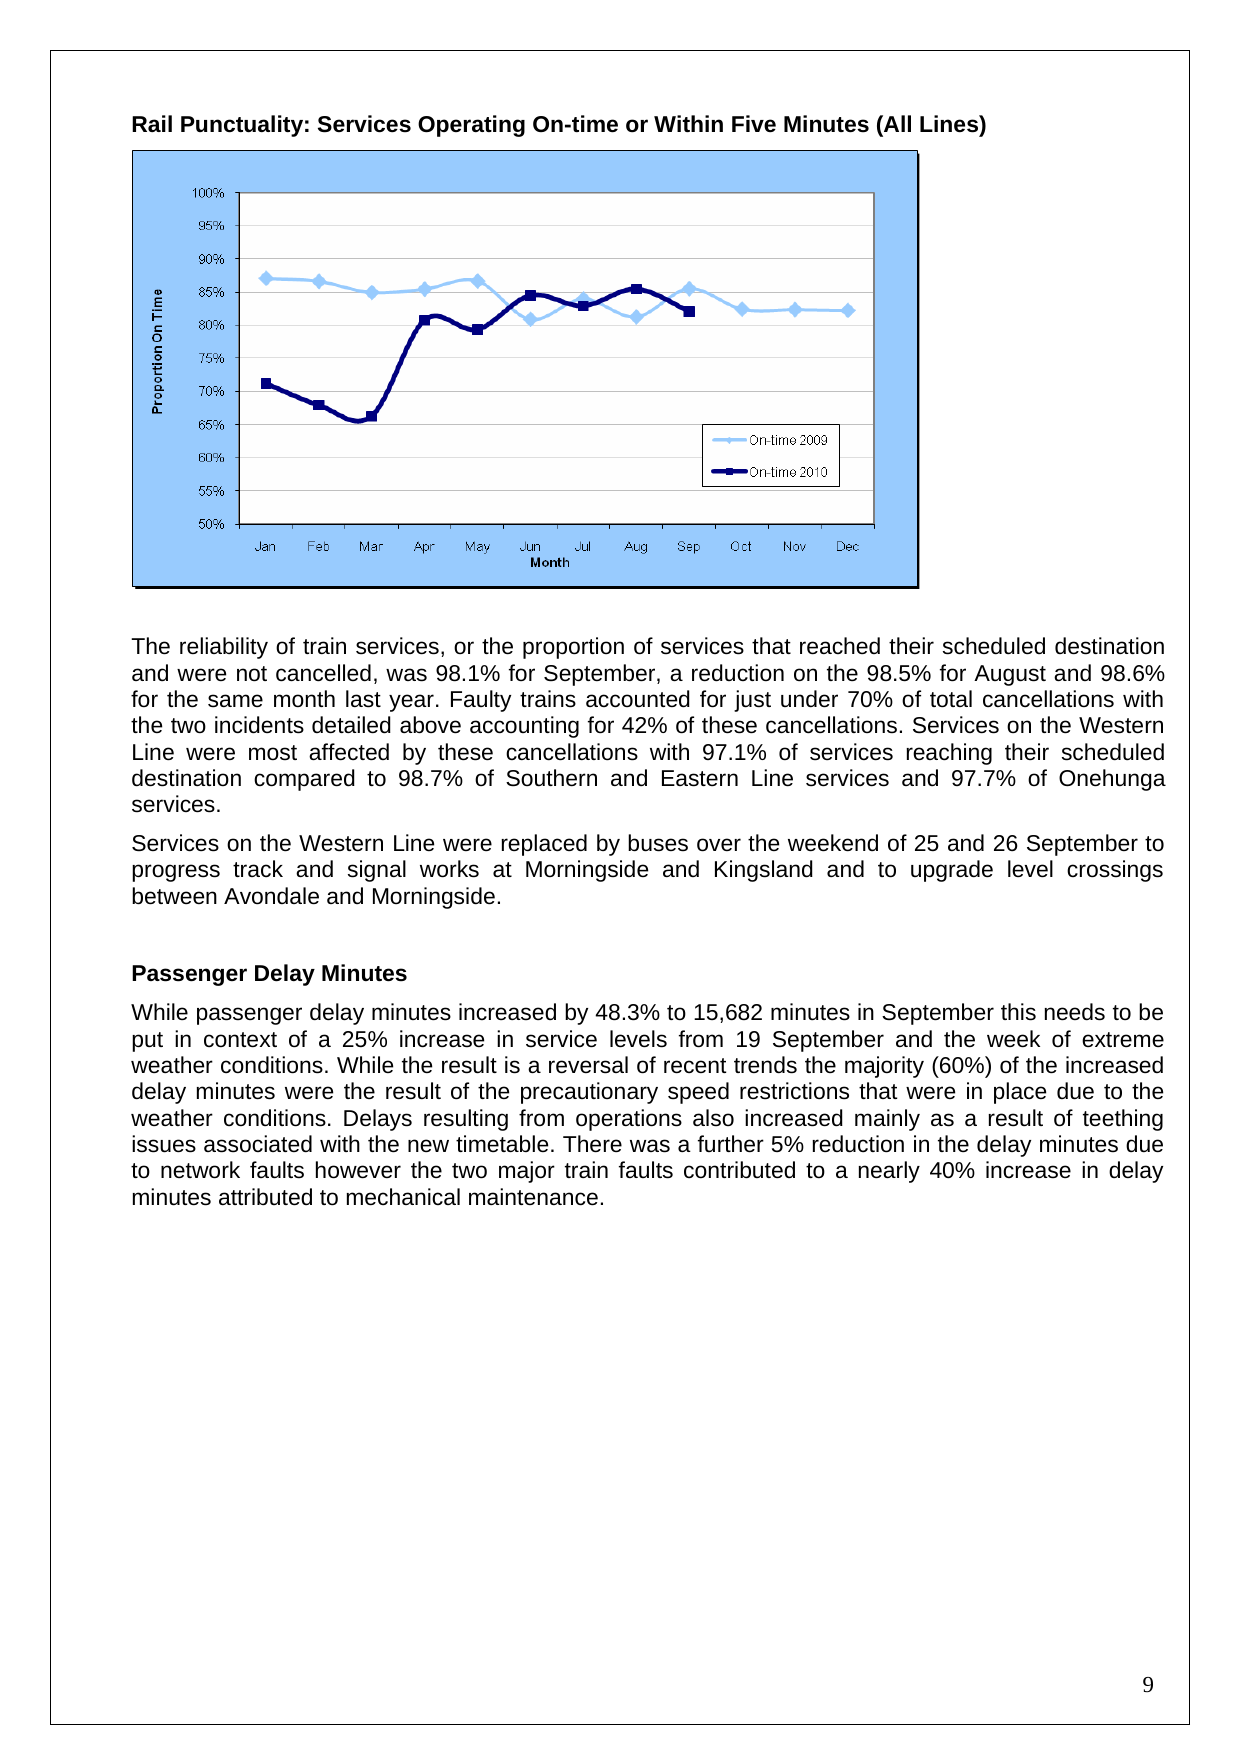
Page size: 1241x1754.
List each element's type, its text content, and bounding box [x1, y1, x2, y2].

text While passenger delay minutes increased by 48.3% to 15,682 minutes in September this needs to be put in context of a 25% increase in service levels from 19 September and the week of extreme weather conditions. While the result is a reversal of recent trends the majority (60%) of the increased delay minutes were the result of the precautionary speed restrictions that were in place due to the weather conditions. Delays resulting from operations also increased mainly as a result of teething issues associated with the new timetable. There was a further 5% reduction in the delay minutes due to network faults however the two major train faults contributed to a nearly 40% increase in delay minutes attributed to mechanical maintenance. [131, 999, 1166, 1210]
text Rail Punctuality: Services Operating On-time or Within Five Minutes (All Lines) [131, 111, 1178, 138]
text Services on the Western Line were replaced by buses over the weekend of 25 and 26 September to progress track and signal works at Morningside and Kingsland and to upgrade level crossings between Avondale and Morningside. [131, 830, 1165, 909]
picture [131, 150, 920, 589]
text The reliability of train services, or the proportion of services that reached their scheduled destination and were not cancelled, was 98.1% for September, a reduction on the 98.5% for August and 98.6% for the same month last year. Faulty trains accounted for just under 70% of total cancellations with the two incidents detailed above accounting for 42% of these cancellations. Services on the Western Line were most affected by these cancellations with 97.1% of services reaching their scheduled destination compared to 98.7% of Southern and Eastern Line services and 97.7% of Onehunga services. [131, 633, 1166, 818]
text Passenger Delay Minutes [131, 960, 1178, 987]
text 9 [121, 1671, 1153, 1697]
